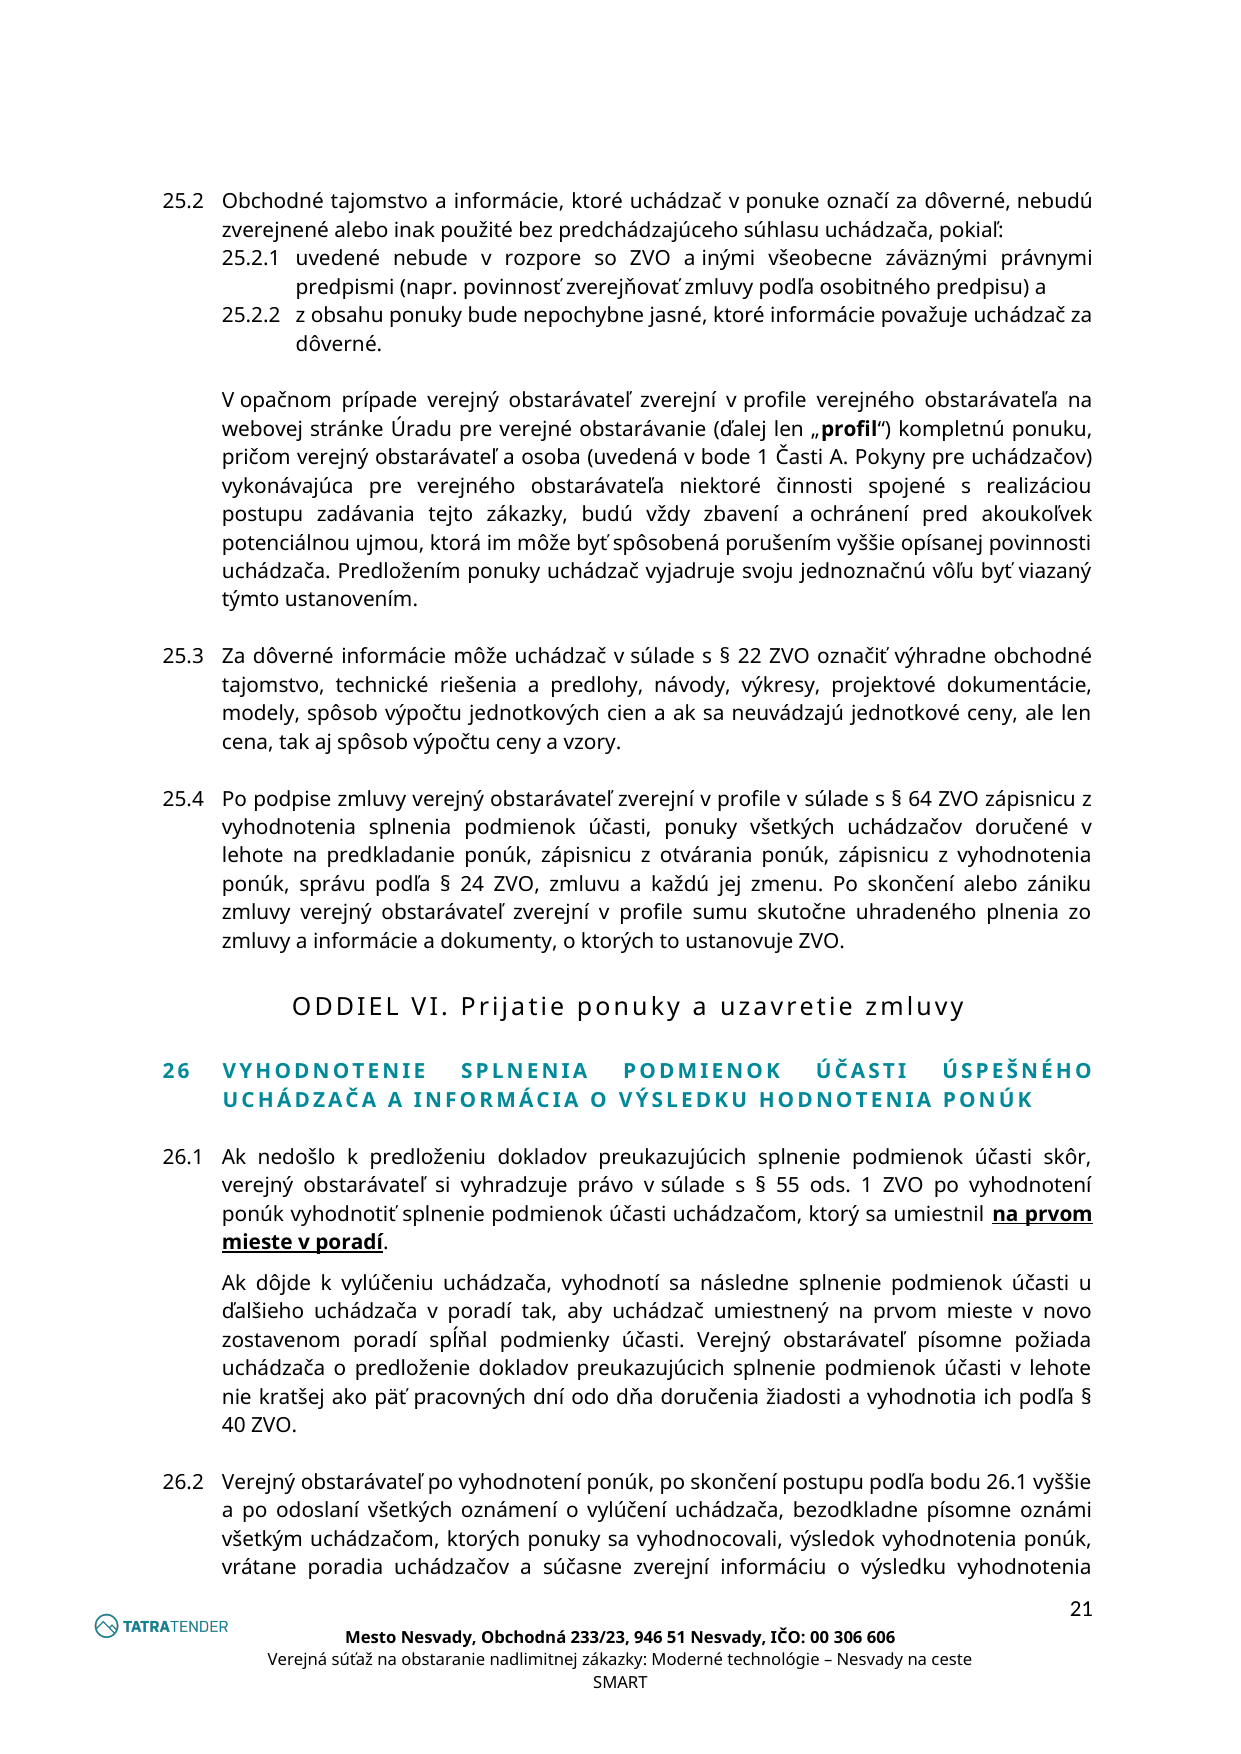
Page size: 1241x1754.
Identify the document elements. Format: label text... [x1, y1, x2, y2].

text ODDIEL VI. Prijatie ponuky a uzavretie zmluvy [162, 988, 1093, 1022]
subtitle Ak nedošlo k predloženiu dokladov preukazujúcich splnenie podmienok účasti skôr, verejný obstarávateľ si vyhradzuje právo v súlade s § 55 ods. 1 ZVO po vyhodnotení ponúk vyhodnotiť splnenie podmienok účasti uchádzačom, ktorý sa umiestnil na prvom mieste v poradí. [162, 1142, 1093, 1256]
picture [92, 1602, 239, 1647]
text Vyhodnotenie splnenia podmienok účasti úspešného uchádzača a informácia o výsledku hodnotenia ponúk [162, 1056, 1093, 1113]
text V opačnom prípade verejný obstarávateľ zverejní v profile verejného obstarávateľa na webovej stránke Úradu pre verejné obstarávanie (ďalej len „profil“) kompletnú ponuku, pričom verejný obstarávateľ a osoba (uvedená v bode 1 Časti A. Pokyny pre uchádzačov) vykonávajúca pre verejného obstarávateľa niektoré činnosti spojené s realizáciou postupu zadávania tejto zákazky, budú vždy zbavení a ochránení pred akoukoľvek potenciálnou ujmou, ktorá im môže byť spôsobená porušením vyššie opísanej povinnosti uchádzača. Predložením ponuky uchádzač vyjadruje svoju jednoznačnú vôľu byť viazaný týmto ustanovením. [222, 386, 1093, 613]
subtitle Za dôverné informácie môže uchádzač v súlade s § 22 ZVO označiť výhradne obchodné tajomstvo, technické riešenia a predlohy, návody, výkresy, projektové dokumentácie, modely, spôsob výpočtu jednotkových cien a ak sa neuvádzajú jednotkové ceny, ale len cena, tak aj spôsob výpočtu ceny a vzory. [162, 641, 1093, 755]
subtitle Po podpise zmluvy verejný obstarávateľ zverejní v profile v súlade s § 64 ZVO zápisnicu z vyhodnotenia splnenia podmienok účasti, ponuky všetkých uchádzačov doručené v lehote na predkladanie ponúk, zápisnicu z otvárania ponúk, zápisnicu z vyhodnotenia ponúk, správu podľa § 24 ZVO, zmluvu a každú jej zmenu. Po skončení alebo zániku zmluvy verejný obstarávateľ zverejní v profile sumu skutočne uhradeného plnenia zo zmluvy a informácie a dokumenty, o ktorých to ustanovuje ZVO. [162, 784, 1093, 954]
subtitle Obchodné tajomstvo a informácie, ktoré uchádzač v ponuke označí za dôverné, nebudú zverejnené alebo inak použité bez predchádzajúceho súhlasu uchádzača, pokiaľ: [162, 186, 1093, 243]
subtitle Ak dôjde k vylúčeniu uchádzača, vyhodnotí sa následne splnenie podmienok účasti u ďalšieho uchádzača v poradí tak, aby uchádzač umiestnený na prvom mieste v novo zostavenom poradí spĺňal podmienky účasti. Verejný obstarávateľ písomne požiada uchádzača o predloženie dokladov preukazujúcich splnenie podmienok účasti v lehote nie kratšej ako päť pracovných dní odo dňa doručenia žiadosti a vyhodnotia ich podľa § 40 ZVO. [222, 1268, 1093, 1439]
subtitle z obsahu ponuky bude nepochybne jasné, ktoré informácie považuje uchádzač za dôverné. [222, 300, 1093, 357]
subtitle uvedené nebude v rozpore so ZVO a inými všeobecne záväznými právnymi predpismi (napr. povinnosť zverejňovať zmluvy podľa osobitného predpisu) a [222, 243, 1093, 300]
